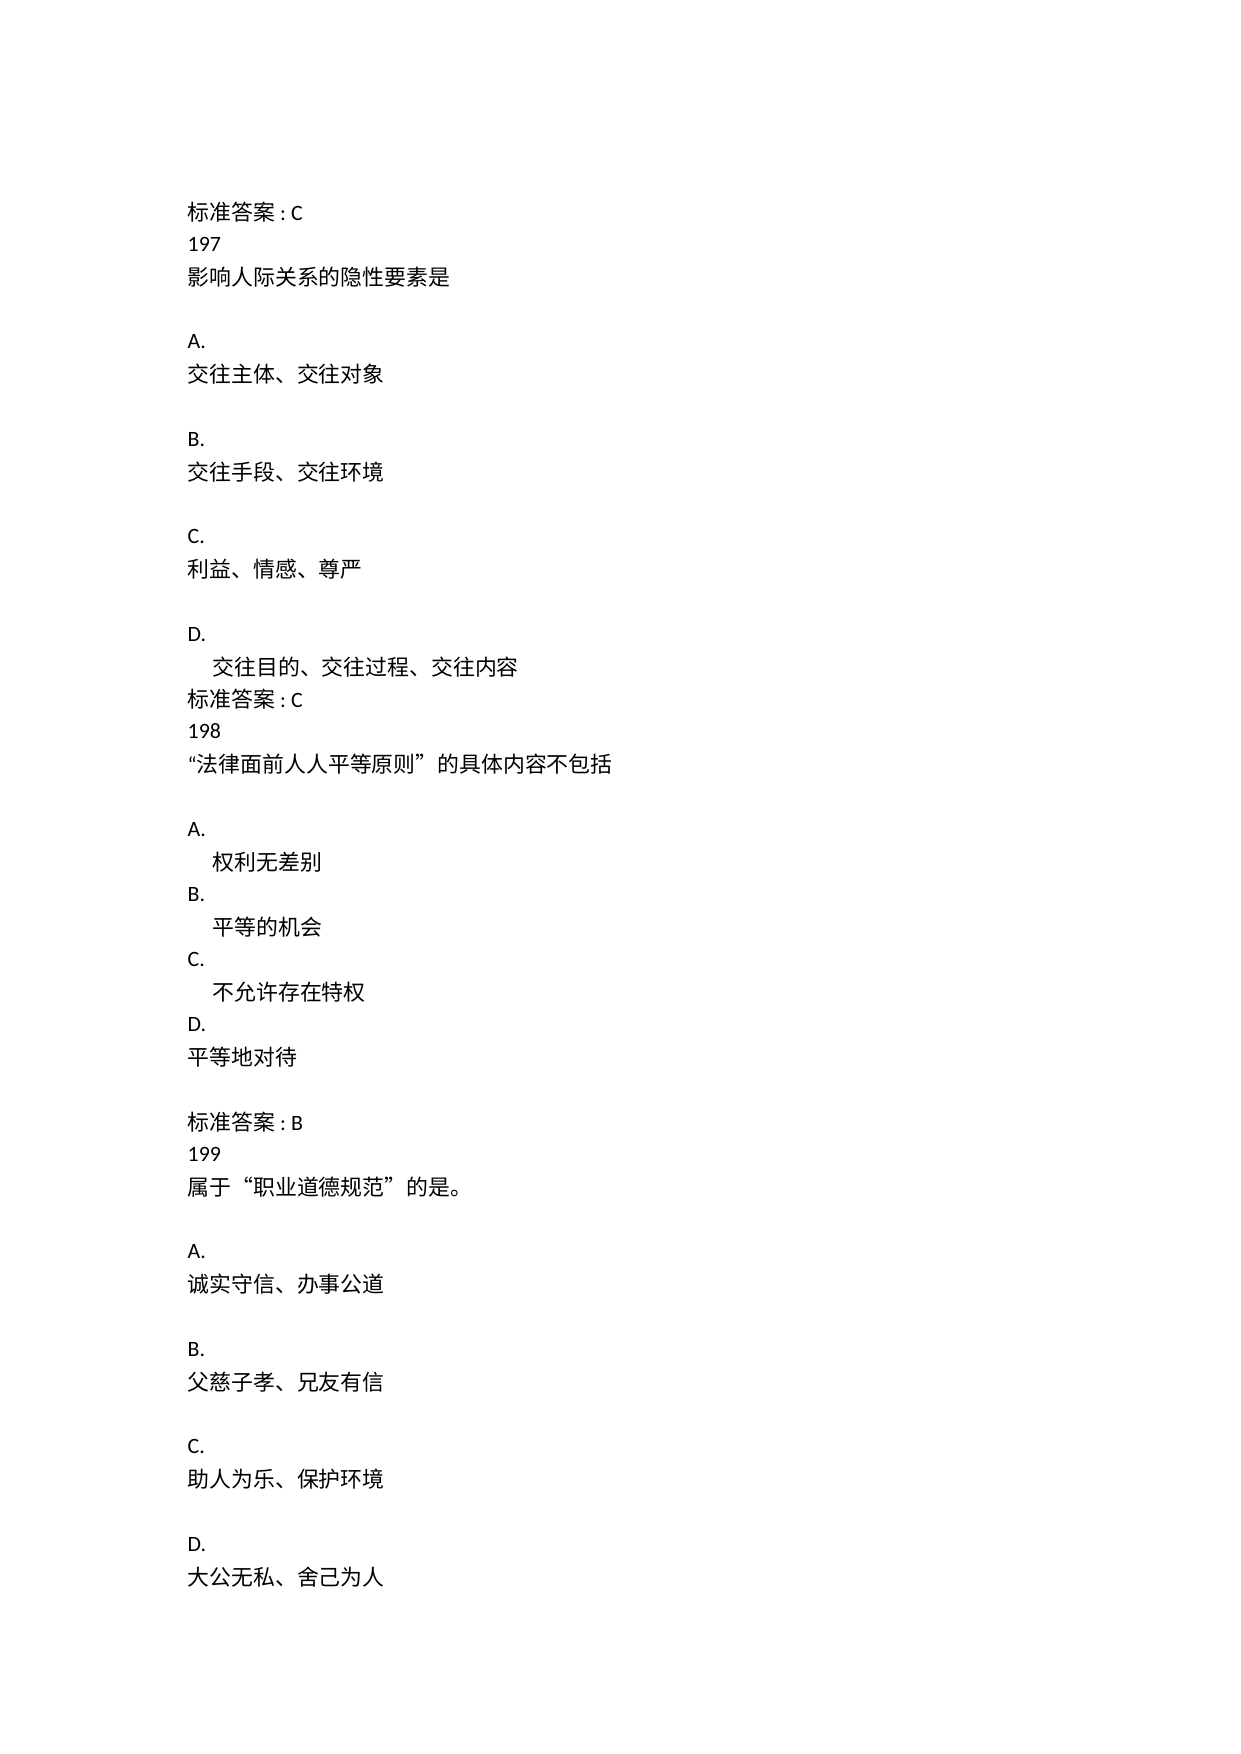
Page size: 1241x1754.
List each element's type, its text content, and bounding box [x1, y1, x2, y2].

text C. [187, 519, 1053, 552]
text 平等地对待 [187, 1039, 1053, 1072]
text 不允许存在特权 [187, 974, 1053, 1007]
text A. [187, 1234, 1053, 1267]
text B. [187, 877, 1053, 909]
text 标准答案 : C [187, 682, 1053, 714]
text 权利无差别 [187, 844, 1053, 877]
text 交往手段、交往环境 [187, 454, 1053, 487]
text “法律面前人人平等原则”的具体内容不包括 [187, 747, 1053, 779]
text 助人为乐、保护环境 [187, 1462, 1053, 1494]
text 交往目的、交往过程、交往内容 [187, 649, 1053, 682]
text 大公无私、舍己为人 [187, 1559, 1053, 1592]
text 197 [187, 227, 1053, 259]
text B. [187, 1332, 1053, 1364]
text 诚实守信、办事公道 [187, 1267, 1053, 1299]
text 属于“职业道德规范”的是。 [187, 1169, 1053, 1202]
text 影响人际关系的隐性要素是 [187, 259, 1053, 292]
text 交往主体、交往对象 [187, 357, 1053, 389]
text 标准答案 : C [187, 194, 1053, 227]
text C. [187, 1429, 1053, 1462]
text A. [187, 812, 1053, 844]
text C. [187, 942, 1053, 974]
text A. [187, 324, 1053, 357]
text 利益、情感、尊严 [187, 552, 1053, 584]
text 标准答案 : B [187, 1104, 1053, 1137]
text 平等的机会 [187, 909, 1053, 942]
text 父慈子孝、兄友有信 [187, 1364, 1053, 1397]
text 199 [187, 1137, 1053, 1169]
text D. [187, 1527, 1053, 1559]
text B. [187, 422, 1053, 454]
text 198 [187, 714, 1053, 747]
text D. [187, 617, 1053, 649]
text D. [187, 1007, 1053, 1039]
